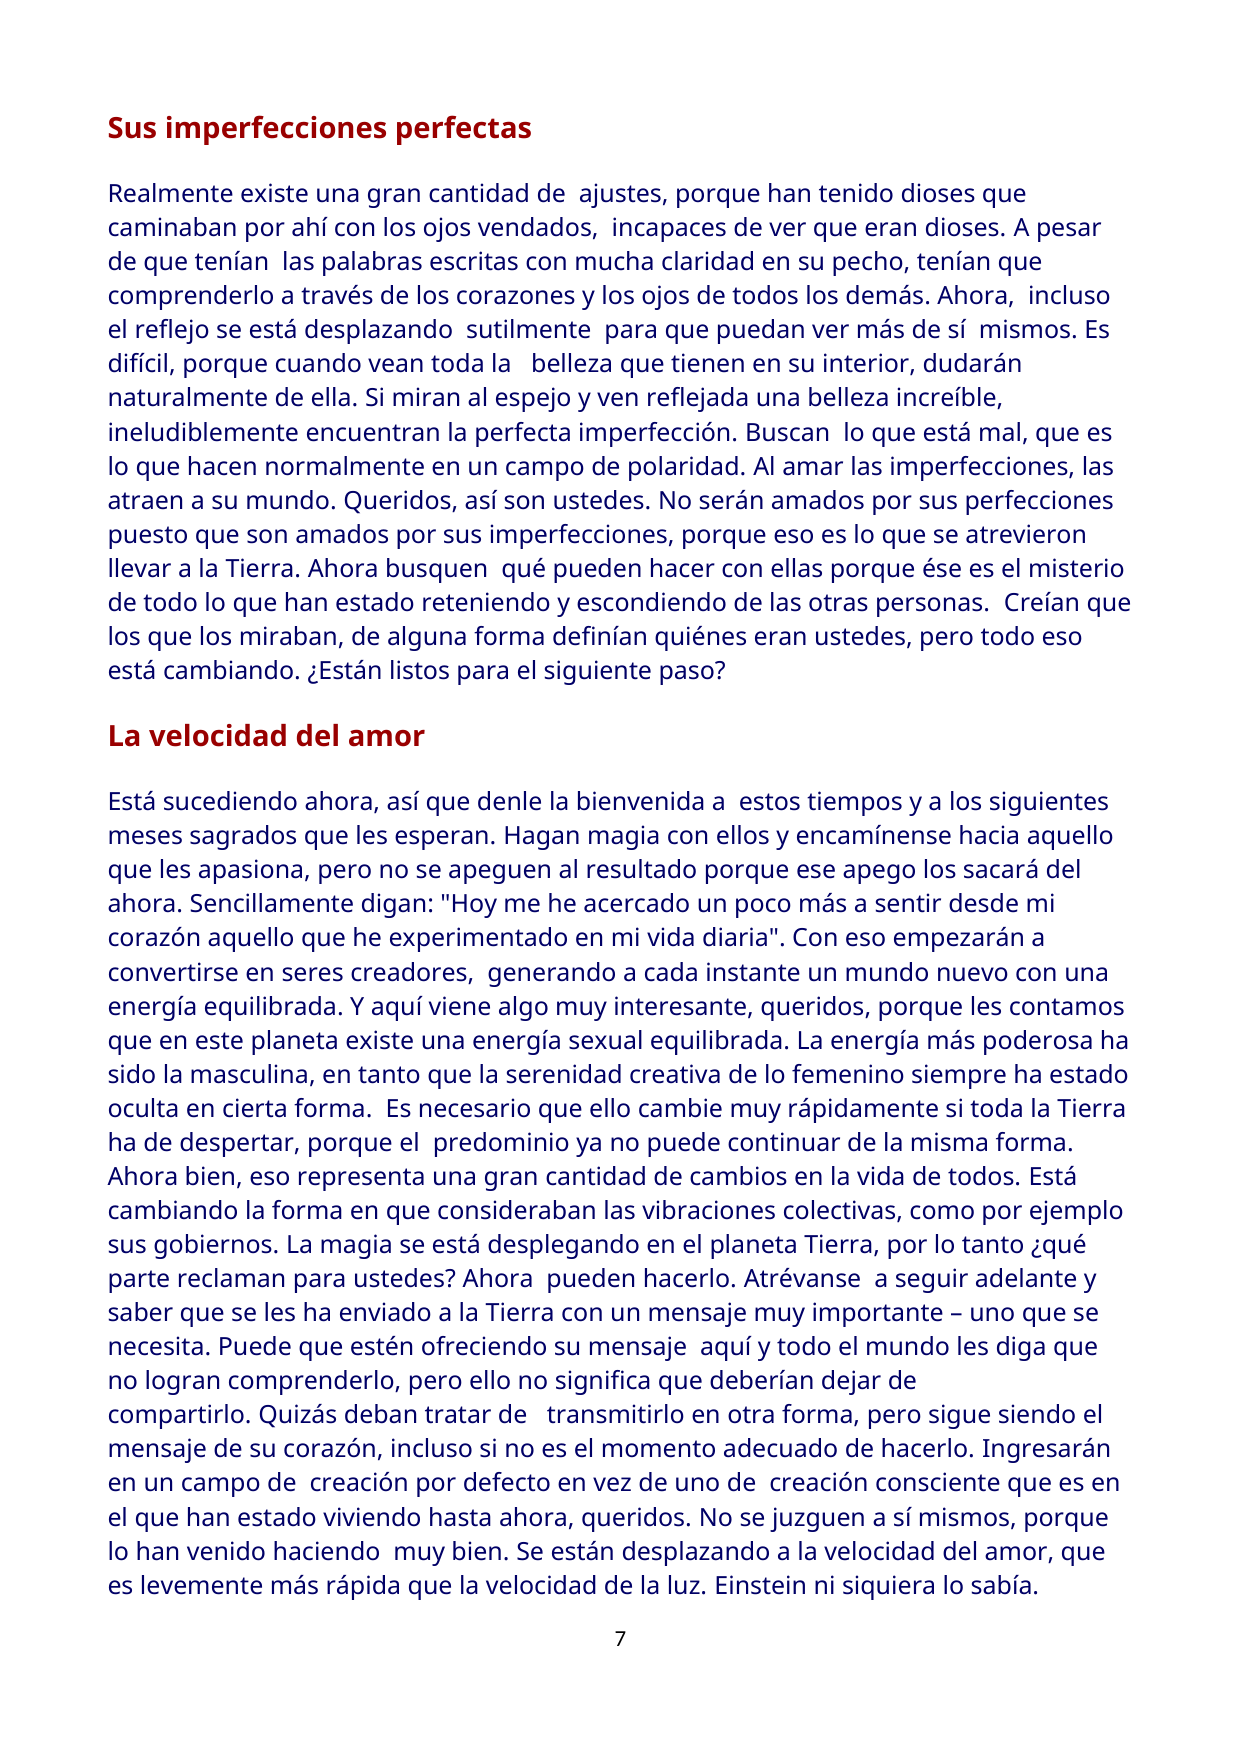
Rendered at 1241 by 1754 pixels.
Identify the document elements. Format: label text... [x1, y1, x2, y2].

text La velocidad del amor Está sucediendo ahora, así que denle la bienvenida a estos tiempos y a los siguientes meses sagrados que les esperan. Hagan magia con ellos y encamínense hacia aquello que les apasiona, pero no se apeguen al resultado porque ese apego los sacará del ahora. Sencillamente digan: "Hoy me he acercado un poco más a sentir desde mi corazón aquello que he experimentado en mi vida diaria". Con eso empezarán a convertirse en seres creadores, generando a cada instante un mundo nuevo con una energía equilibrada. Y aquí viene algo muy interesante, queridos, porque les contamos que en este planeta existe una energía sexual equilibrada. La energía más poderosa ha sido la masculina, en tanto que la serenidad creativa de lo femenino siempre ha estado oculta en cierta forma. Es necesario que ello cambie muy rápidamente si toda la Tierra ha de despertar, porque el predominio ya no puede continuar de la misma forma. Ahora bien, eso representa una gran cantidad de cambios en la vida de todos. Está cambiando la forma en que consideraban las vibraciones colectivas, como por ejemplo sus gobiernos. La magia se está desplegando en el planeta Tierra, por lo tanto ¿qué parte reclaman para ustedes? Ahora pueden hacerlo. Atrévanse a seguir adelante y saber que se les ha enviado a la Tierra con un mensaje muy importante – uno que se necesita. Puede que estén ofreciendo su mensaje aquí y todo el mundo les diga que no logran comprenderlo, pero ello no significa que deberían dejar de compartirlo. Quizás deban tratar de transmitirlo en otra forma, pero sigue siendo el mensaje de su corazón, incluso si no es el momento adecuado de hacerlo. Ingresarán en un campo de creación por defecto en vez de uno de creación consciente que es en el que han estado viviendo hasta ahora, queridos. No se juzguen a sí mismos, porque lo han venido haciendo muy bien. Se están desplazando a la velocidad del amor, que es levemente más rápida que la velocidad de la luz. Einstein ni siquiera lo sabía. [107, 687, 1133, 1601]
text Sus imperfecciones perfectas Realmente existe una gran cantidad de ajustes, porque han tenido dioses que caminaban por ahí con los ojos vendados, incapaces de ver que eran dioses. A pesar de que tenían las palabras escritas con mucha claridad en su pecho, tenían que comprenderlo a través de los corazones y los ojos de todos los demás. Ahora, incluso el reflejo se está desplazando sutilmente para que puedan ver más de sí mismos. Es difícil, porque cuando vean toda la belleza que tienen en su interior, dudarán naturalmente de ella. Si miran al espejo y ven reflejada una belleza increíble, ineludiblemente encuentran la perfecta imperfección. Buscan lo que está mal, que es lo que hacen normalmente en un campo de polaridad. Al amar las imperfecciones, las atraen a su mundo. Queridos, así son ustedes. No serán amados por sus perfecciones puesto que son amados por sus imperfecciones, porque eso es lo que se atrevieron llevar a la Tierra. Ahora busquen qué pueden hacer con ellas porque ése es el misterio de todo lo que han estado reteniendo y escondiendo de las otras personas. Creían que los que los miraban, de alguna forma definían quiénes eran ustedes, pero todo eso está cambiando. ¿Están listos para el siguiente paso? [107, 107, 1133, 687]
